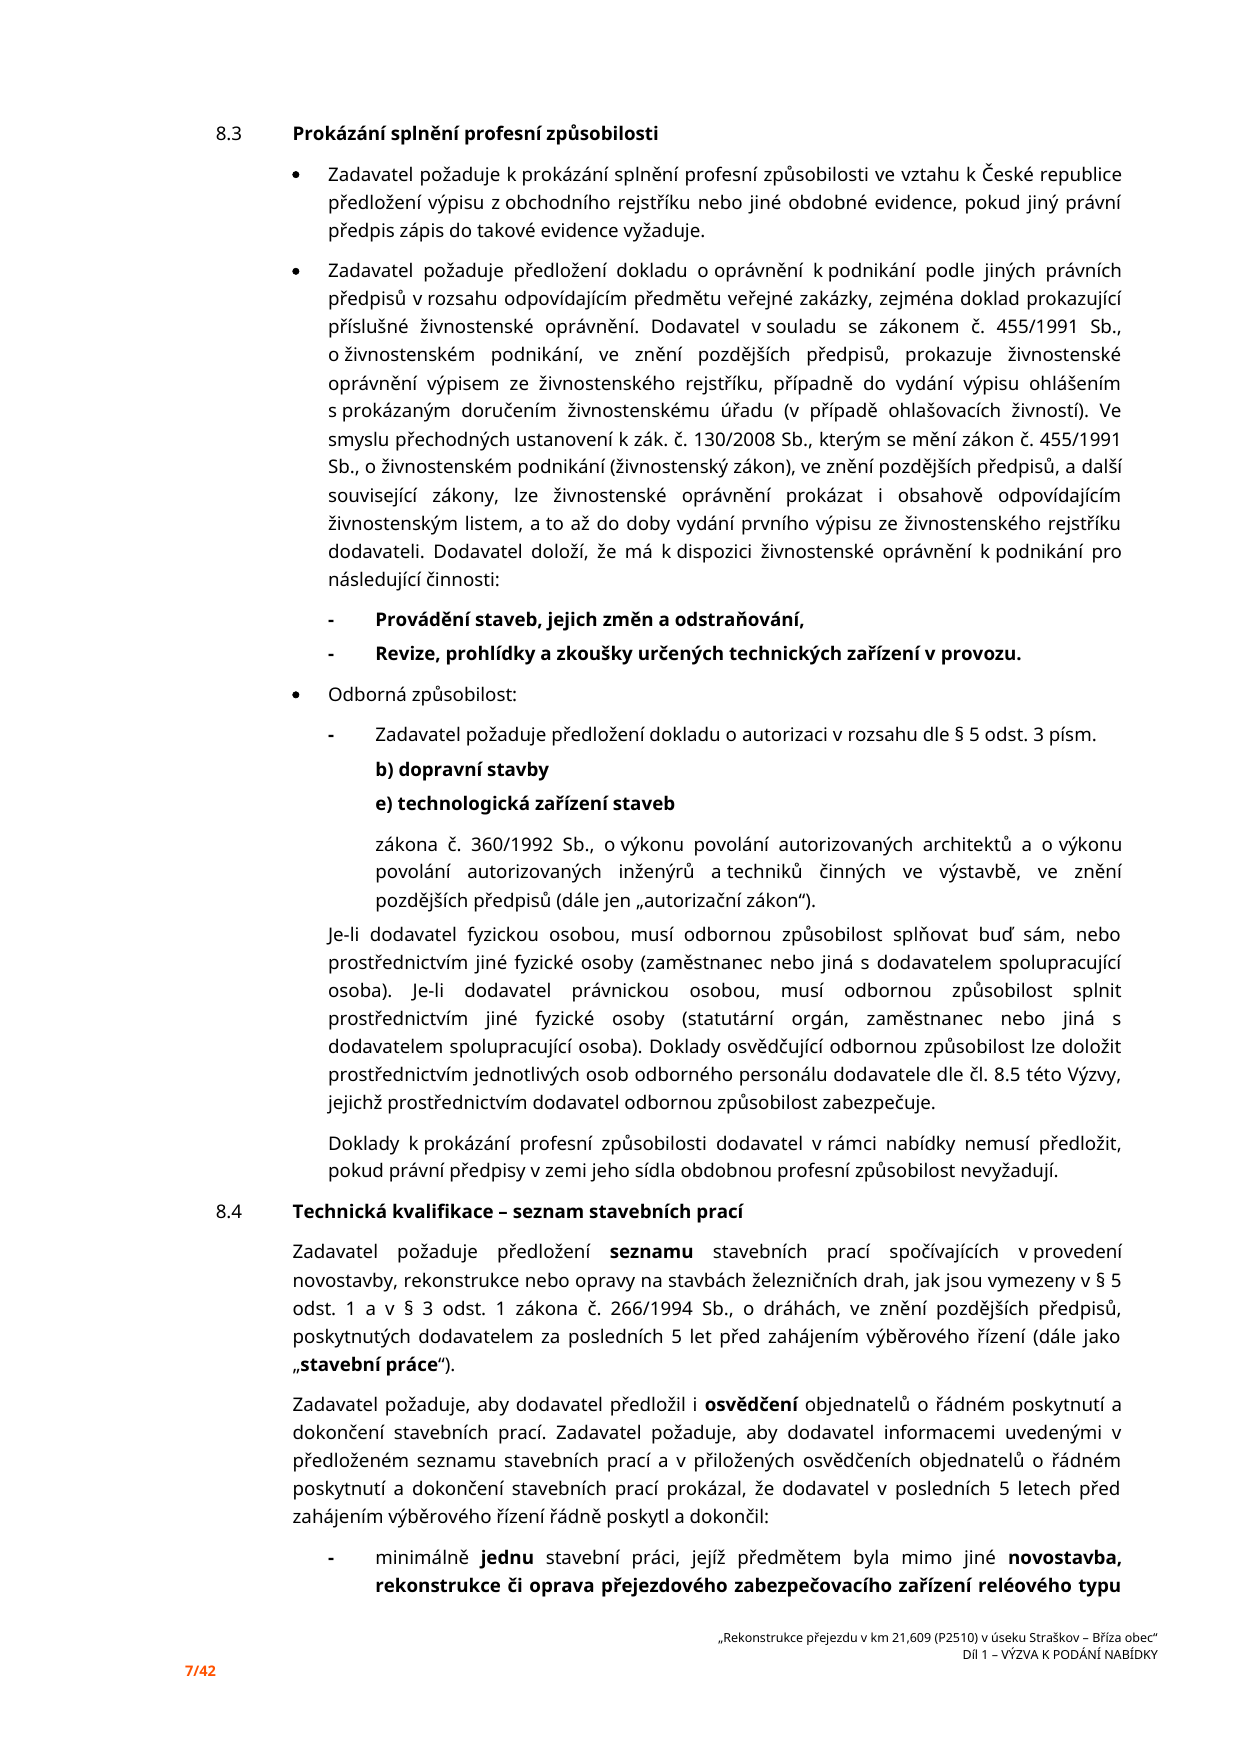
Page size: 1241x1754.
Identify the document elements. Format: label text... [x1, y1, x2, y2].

text Zadavatel požaduje, aby dodavatel předložil i osvědčení objednatelů o řádném poskytnutí a dokončení stavebních prací. Zadavatel požaduje, aby dodavatel informacemi uvedenými v předloženém seznamu stavebních prací a v přiložených osvědčeních objednatelů o řádném poskytnutí a dokončení stavebních prací prokázal, že dodavatel v posledních 5 letech před zahájením výběrového řízení řádně poskytl a dokončil: [292, 1391, 1122, 1529]
text Odborná způsobilost: [292, 681, 1122, 707]
text Revize, prohlídky a zkoušky určených technických zařízení v provozu. [328, 641, 1122, 666]
list zákona č. 360/1992 Sb., o výkonu povolání autorizovaných architektů a o výkonu povolání autorizovaných inženýrů a techniků činných ve výstavbě, ve znění pozdějších předpisů (dále jen „autorizační zákon“). [375, 831, 1122, 912]
text Doklady k prokázání profesní způsobilosti dodavatel v rámci nabídky nemusí předložit, pokud právní předpisy v zemi jeho sídla obdobnou profesní způsobilost nevyžadují. [328, 1130, 1122, 1183]
text Prokázání splnění profesní způsobilosti [216, 121, 1122, 146]
text Zadavatel požaduje předložení seznamu stavebních prací spočívajících v provedení novostavby, rekonstrukce nebo opravy na stavbách železničních drah, jak jsou vymezeny v § 5 odst. 1 a v § 3 odst. 1 zákona č. 266/1994 Sb., o dráhách, ve znění pozdějších předpisů, poskytnutých dodavatelem za posledních 5 let před zahájením výběrového řízení (dále jako „stavební práce“). [292, 1239, 1122, 1376]
text Provádění staveb, jejich změn a odstraňování, [328, 606, 1122, 632]
text Je-li dodavatel fyzickou osobou, musí odbornou způsobilost splňovat buď sám, nebo prostřednictvím jiné fyzické osoby (zaměstnanec nebo jiná s dodavatelem spolupracující osoba). Je-li dodavatel právnickou osobou, musí odbornou způsobilost splnit prostřednictvím jiné fyzické osoby (statutární orgán, zaměstnanec nebo jiná s dodavatelem spolupracující osoba). Doklady osvědčující odbornou způsobilost lze doložit prostřednictvím jednotlivých osob odborného personálu dodavatele dle čl. 8.5 této Výzvy, jejichž prostřednictvím dodavatel odbornou způsobilost zabezpečuje. [328, 921, 1122, 1115]
list b) dopravní stavby [375, 756, 1122, 782]
text Zadavatel požaduje k prokázání splnění profesní způsobilosti ve vztahu k České republice předložení výpisu z obchodního rejstříku nebo jiné obdobné evidence, pokud jiný právní předpis zápis do takové evidence vyžaduje. [292, 161, 1122, 243]
text Zadavatel požaduje předložení dokladu o autorizaci v rozsahu dle § 5 odst. 3 písm. [328, 722, 1122, 747]
text Zadavatel požaduje předložení dokladu o oprávnění k podnikání podle jiných právních předpisů v rozsahu odpovídajícím předmětu veřejné zakázky, zejména doklad prokazující příslušné živnostenské oprávnění. Dodavatel v souladu se zákonem č. 455/1991 Sb., o živnostenském podnikání, ve znění pozdějších předpisů, prokazuje živnostenské oprávnění výpisem ze živnostenského rejstříku, případně do vydání výpisu ohlášením s prokázaným doručením živnostenskému úřadu (v případě ohlašovacích živností). Ve smyslu přechodných ustanovení k zák. č. 130/2008 Sb., kterým se mění zákon č. 455/1991 Sb., o živnostenském podnikání (živnostenský zákon), ve znění pozdějších předpisů, a další související zákony, lze živnostenské oprávnění prokázat i obsahově odpovídajícím živnostenským listem, a to až do doby vydání prvního výpisu ze živnostenského rejstříku dodavateli. Dodavatel doloží, že má k dispozici živnostenské oprávnění k podnikání pro následující činnosti: [292, 258, 1122, 591]
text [328, 1544, 1122, 1598]
text Technická kvalifikace – seznam stavebních prací [216, 1198, 1122, 1224]
list e) technologická zařízení staveb [339, 790, 1122, 816]
